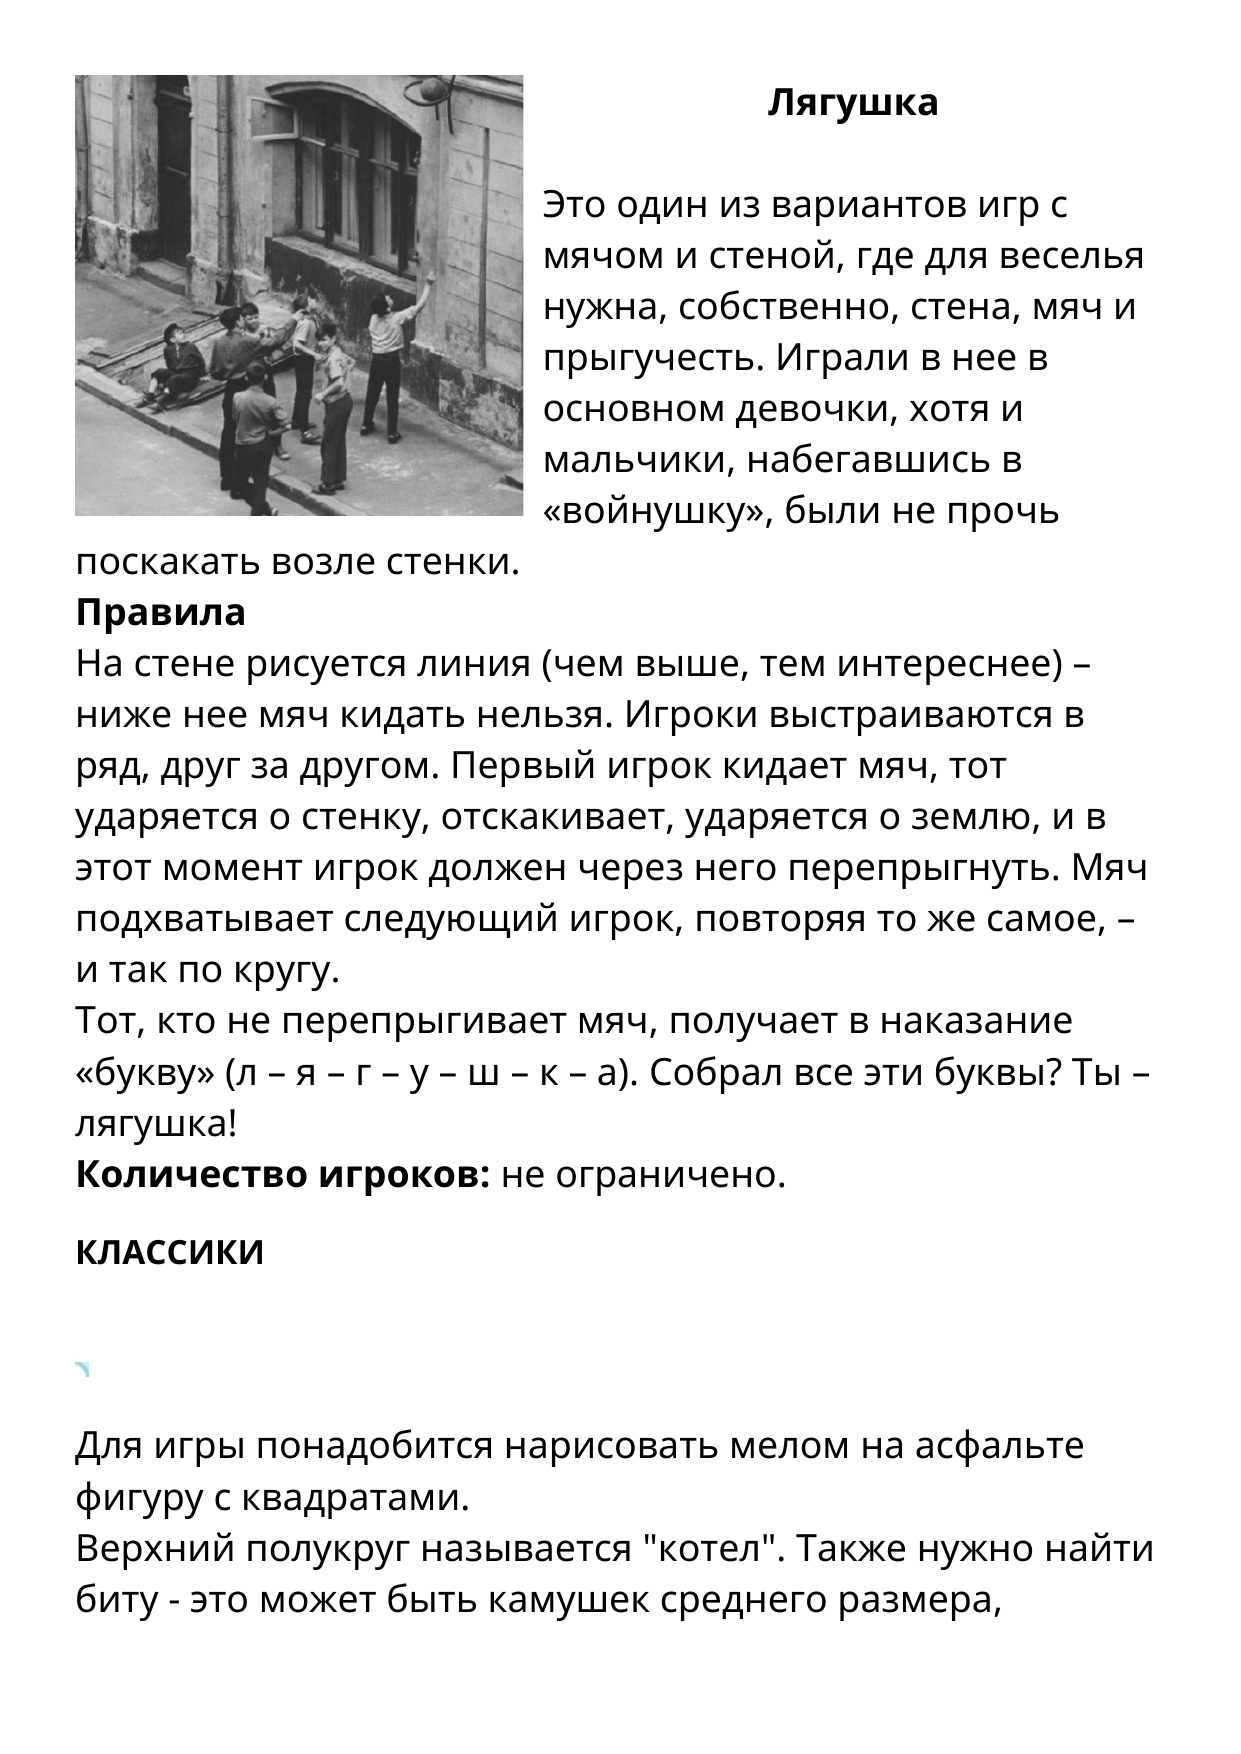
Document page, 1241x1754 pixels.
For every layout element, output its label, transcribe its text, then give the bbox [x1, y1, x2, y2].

picture [75, 1362, 89, 1377]
text Правила [75, 585, 1165, 636]
text КЛАССИКИ [75, 1228, 1165, 1274]
text Количество игроков: не ограничено. [75, 1147, 1165, 1198]
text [75, 1521, 1165, 1623]
text Для игры понадобится нарисовать мелом на асфальте фигуру с квадратами. [75, 1419, 1165, 1521]
text На стене рисуется линия (чем выше, тем интереснее) – ниже нее мяч кидать нельзя. Игроки выстраиваются в ряд, друг за другом. Первый игрок кидает мяч, тот ударяется о стенку, отскакивает, ударяется о землю, и в этот момент игрок должен через него перепрыгнуть. Мяч подхватывает следующий игрок, повторяя то же самое, – и так по кругу. [75, 636, 1165, 994]
text Тот, кто не перепрыгивает мяч, получает в наказание «букву» (л – я – г – у – ш – к – а). Собрал все эти буквы? Ты – лягушка! [75, 994, 1165, 1147]
text Лягушка [524, 75, 1165, 126]
picture [75, 75, 524, 516]
